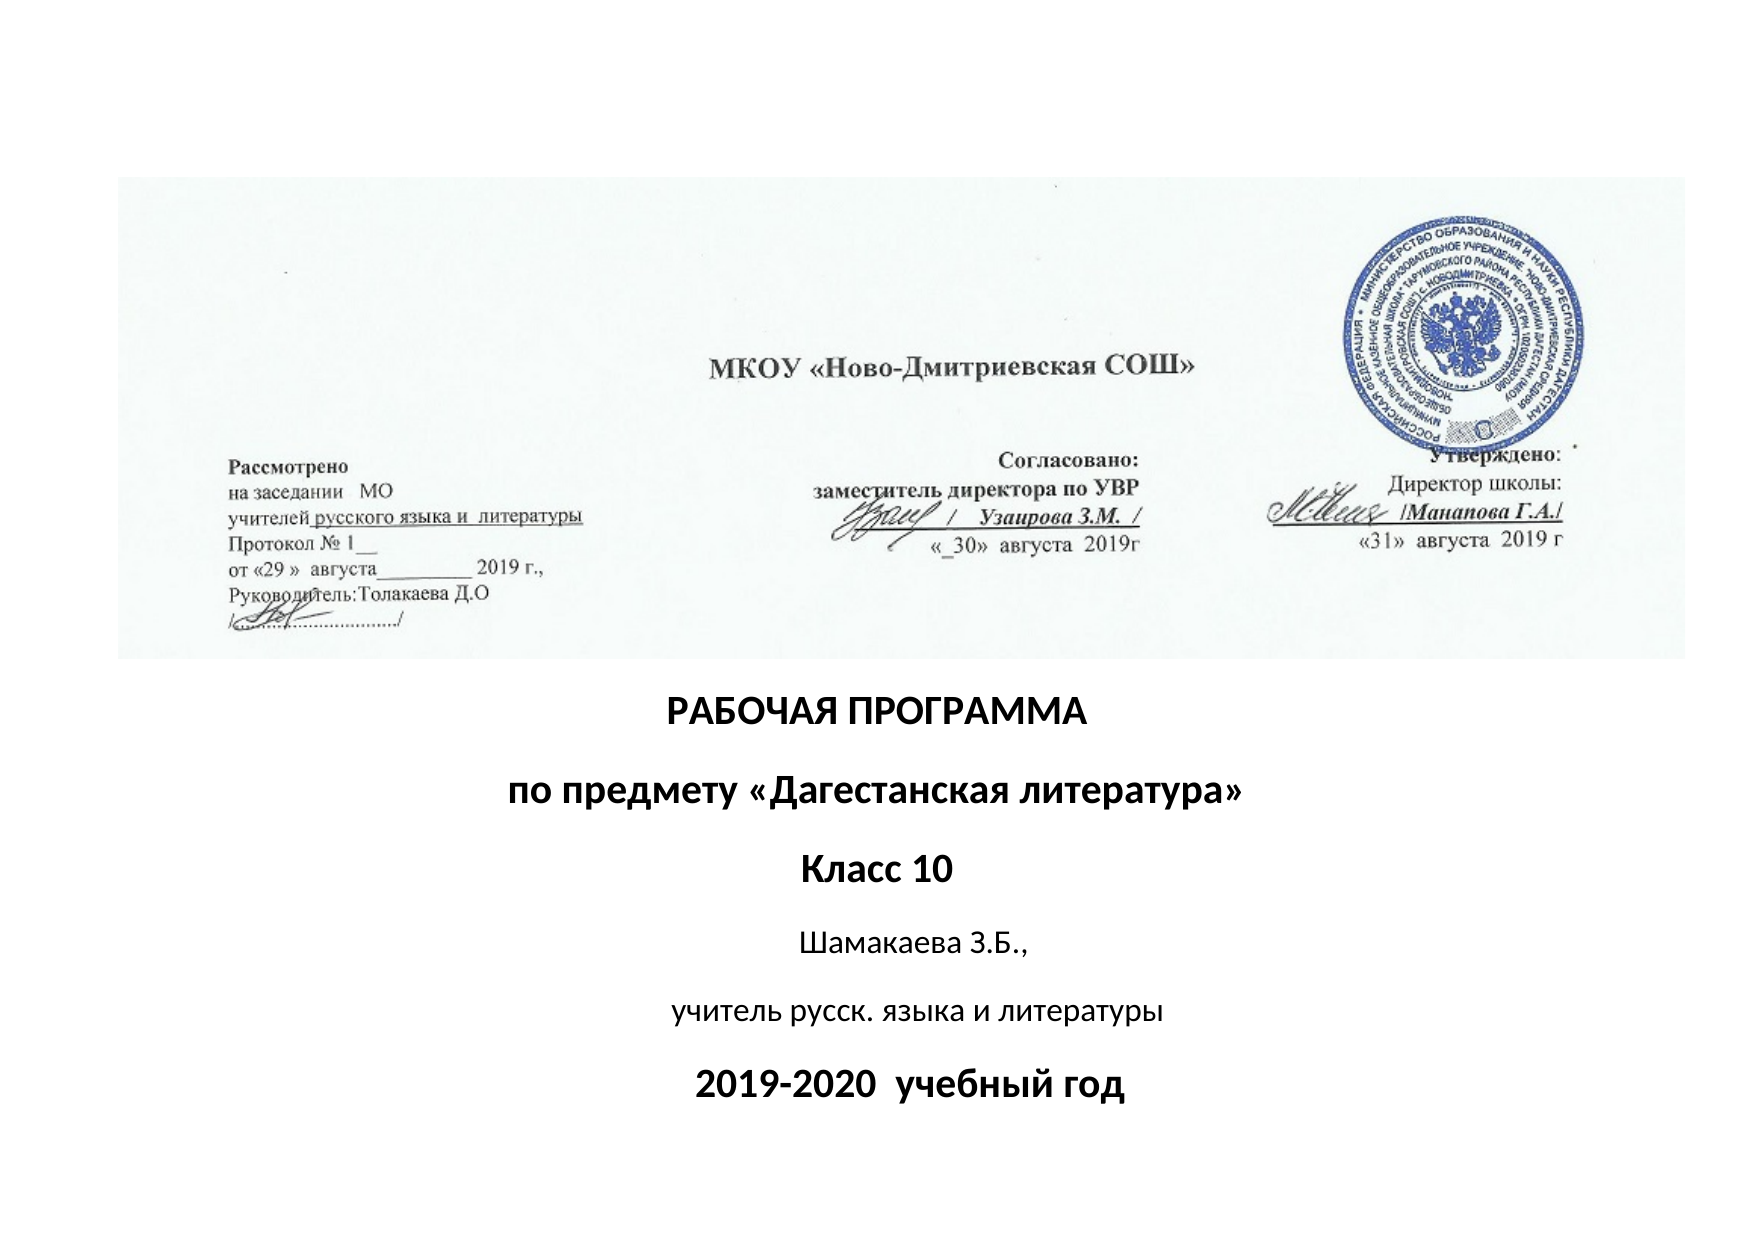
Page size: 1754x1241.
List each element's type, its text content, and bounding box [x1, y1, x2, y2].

picture [118, 177, 1686, 659]
text РАБОЧАЯ ПРОГРАММА [118, 684, 1636, 734]
text Класс 10 [118, 842, 1636, 893]
text учитель русск. языка и литературы [118, 989, 1636, 1030]
text по предмету «Дагестанская литература» [118, 763, 1636, 814]
text 2019-2020 учебный год [118, 1057, 1636, 1107]
text Шамакаева З.Б., [118, 921, 1636, 962]
